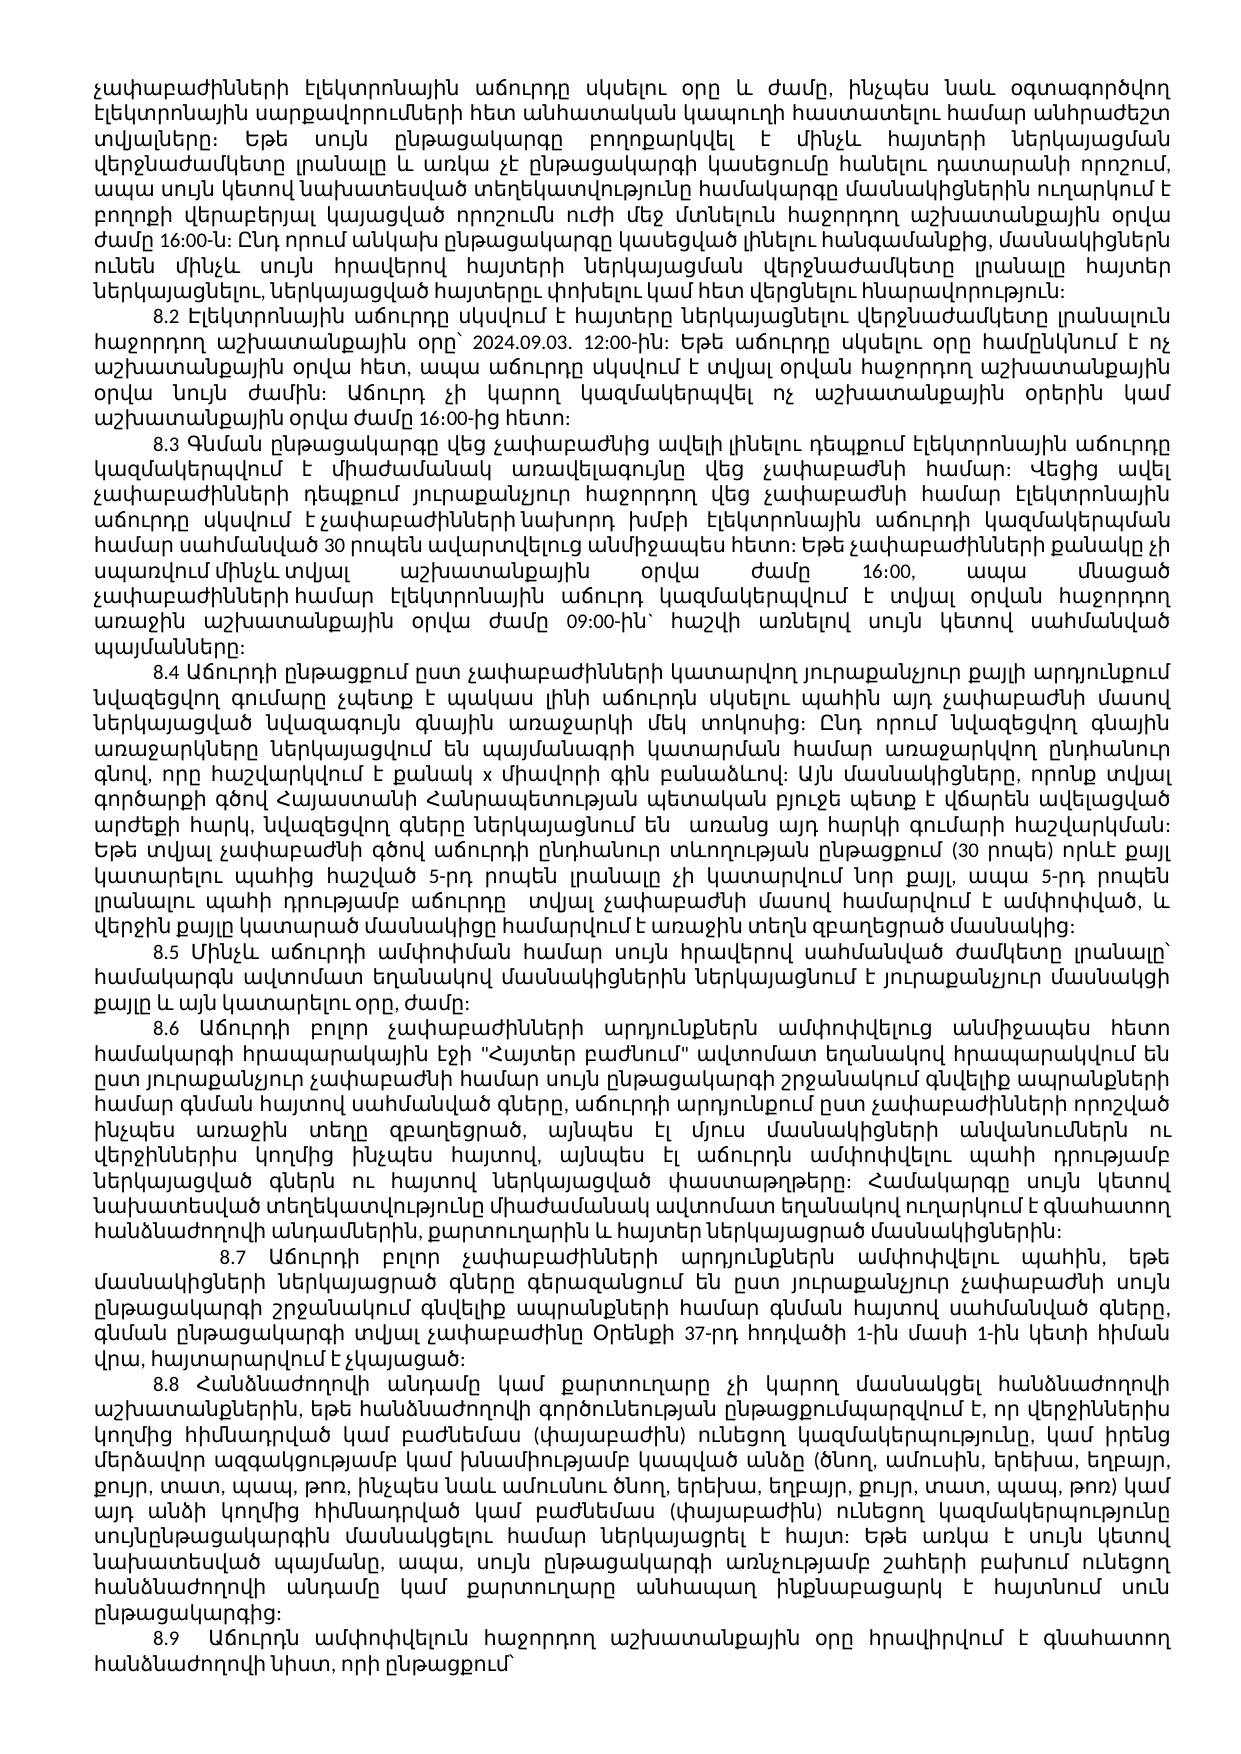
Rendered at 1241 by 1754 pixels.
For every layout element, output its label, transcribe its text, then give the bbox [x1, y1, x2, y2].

text 8.4 Աճուրդի ընթացքում ըստ չափաբաժինների կատարվող յուրաքանչյուր քայլի արդյունքում նվազեցվող գումարը չպետք է պակաս լինի աճուրդն սկսելու պահին այդ չափաբաժնի մասով ներկայացված նվազագույն գնային առաջարկի մեկ տոկոսից: Ընդ որում նվազեցվող գնային առաջարկները ներկայացվում են պայմանագրի կատարման համար առաջարկվող ընդհանուր գնով, որը հաշվարկվում է քանակ x միավորի գին բանաձևով: Այն մասնակիցները, որոնք տվյալ գործարքի գծով Հայաստանի Հանրապետության պետական բյուջե պետք է վճարեն ավելացված արժեքի հարկ, նվազեցվող գները ներկայացնում են առանց այդ հարկի գումարի հաշվարկման: Եթե տվյալ չափաբաժնի գծով աճուրդի ընդհանուր տևողության ընթացքում (30 րոպե) որևէ քայլ կատարելու պահից հաշված 5-րդ րոպեն լրանալը չի կատարվում նոր քայլ, ապա 5-րդ րոպեն լրանալու պահի դրությամբ աճուրդը տվյալ չափաբաժնի մասով համարվում է ամփոփված, և վերջին քայլը կատարած մասնակիցը համարվում է առաջին տեղն զբաղեցրած մասնակից: [94, 659, 1171, 939]
text 8.6 Աճուրդի բոլոր չափաբաժինների արդյունքներն ամփոփվելուց անմիջապես հետո համակարգի հրապարակային էջի "Հայտեր բաժնում" ավտոմատ եղանակով հրապարակվում են ըստ յուրաքանչյուր չափաբաժնի համար սույն ընթացակարգի շրջանակում գնվելիք ապրանքների համար գնման հայտով սահմանված գները, աճուրդի արդյունքում ըստ չափաբաժինների որոշված ինչպես առաջին տեղը զբաղեցրած, այնպես էլ մյուս մասնակիցների անվանումներն ու վերջիններիս կողմից ինչպես հայտով, այնպես էլ աճուրդն ամփոփվելու պահի դրությամբ ներկայացված գներն ու հայտով ներկայացված փաստաթղթերը: Համակարգը սույն կետով նախատեսված տեղեկատվությունը միաժամանակ ավտոմատ եղանակով ուղարկում է գնահատող հանձնաժողովի անդամներին, քարտուղարին և հայտեր ներկայացրած մասնակիցներին: [94, 1015, 1171, 1244]
text 8.5 Մինչև աճուրդի ամփոփման համար սույն հրավերով սահմանված ժամկետը լրանալը՝ համակարգն ավտոմատ եղանակով մասնակիցներին ներկայացնում է յուրաքանչյուր մասնակցի քայլը և այն կատարելու օրը, ժամը: [94, 939, 1171, 1015]
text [94, 75, 1171, 304]
text 8.2 Էլեկտրոնային աճուրդը սկսվում է հայտերը ներկայացնելու վերջնաժամկետը լրանալուն հաջորդող աշխատանքային օրը՝ 2024.09.03. 12:00 -ին: Եթե աճուրդը սկսելու օրը համընկնում է ոչ աշխատանքային օրվա հետ, ապա աճուրդը սկսվում է տվյալ օրվան հաջորդող աշխատանքային օրվա նույն ժամին: Աճուրդ չի կարող կազմակերպվել ոչ աշխատանքային օրերին կամ աշխատանքային օրվա ժամը 16։00-ից հետո: [94, 304, 1171, 431]
text 8.8 Հանձնաժողովի անդամը կամ քարտուղարը չի կարող մասնակցել հանձնաժողովի աշխատանքներին, եթե հանձնաժողովի գործունեության ընթացքումպարզվում է, որ վերջիններիս կողմից հիմնադրված կամ բաժնեմաս (փայաբաժին) ունեցող կազմակերպությունը, կամ իրենց մերձավոր ազգակցությամբ կամ խնամիությամբ կապված անձը (ծնող, ամուսին, երեխա, եղբայր, քույր, տատ, պապ, թոռ, ինչպես նաև ամուսնու ծնող, երեխա, եղբայր, քույր, տատ, պապ, թոռ) կամ այդ անձի կողմից հիմնադրված կամ բաժնեմաս (փայաբաժին) ունեցող կազմակերպությունը սույնընթացակարգին մասնակցելու համար ներկայացրել է հայտ: Եթե առկա է սույն կետով նախատեսված պայմանը, ապա, սույն ընթացակարգի առնչությամբ շահերի բախում ունեցող հանձնաժողովի անդամը կամ քարտուղարը անհապաղ ինքնաբացարկ է հայտնում սուն ընթացակարգից: [94, 1371, 1171, 1625]
text 8.9 Աճուրդն ամփոփվելուն հաջորդող աշխատանքային օրը հրավիրվում է գնահատող հանձնաժողովի նիստ, որի ընթացքում՝ [94, 1625, 1171, 1676]
text 8.7 Աճուրդի բոլոր չափաբաժինների արդյունքներն ամփոփվելու պահին, եթե մասնակիցների ներկայացրած գները գերազանցում են ըստ յուրաքանչյուր չափաբաժնի սույն ընթացակարգի շրջանակում գնվելիք ապրանքների համար գնման հայտով սահմանված գները, գնման ընթացակարգի տվյալ չափաբաժինը Օրենքի 37-րդ հոդվածի 1-ին մասի 1-ին կետի հիման վրա, հայտարարվում է չկայացած: [94, 1244, 1171, 1371]
text 8.3 Գնման ընթացակարգը վեց չափաբաժնից ավելի լինելու դեպքում էլեկտրոնային աճուրդը կազմակերպվում է միաժամանակ առավելագույնը վեց չափաբաժնի համար: Վեցից ավել չափաբաժինների դեպքում յուրաքանչյուր հաջորդող վեց չափաբաժնի համար էլեկտրոնային աճուրդը սկսվում է չափաբաժինների նախորդ խմբի էլեկտրոնային աճուրդի կազմակերպման համար սահմանված 30 րոպեն ավարտվելուց անմիջապես հետո: Եթե չափաբաժինների քանակը չի սպառվում մինչև տվյալ աշխատանքային օրվա ժամը 16։00, ապա մնացած չափաբաժինների համար էլեկտրոնային աճուրդ կազմակերպվում է տվյալ օրվան հաջորդող առաջին աշխատանքային օրվա ժամը 09:00-ին` հաշվի առնելով սույն կետով սահմանված պայմանները: [94, 431, 1171, 659]
